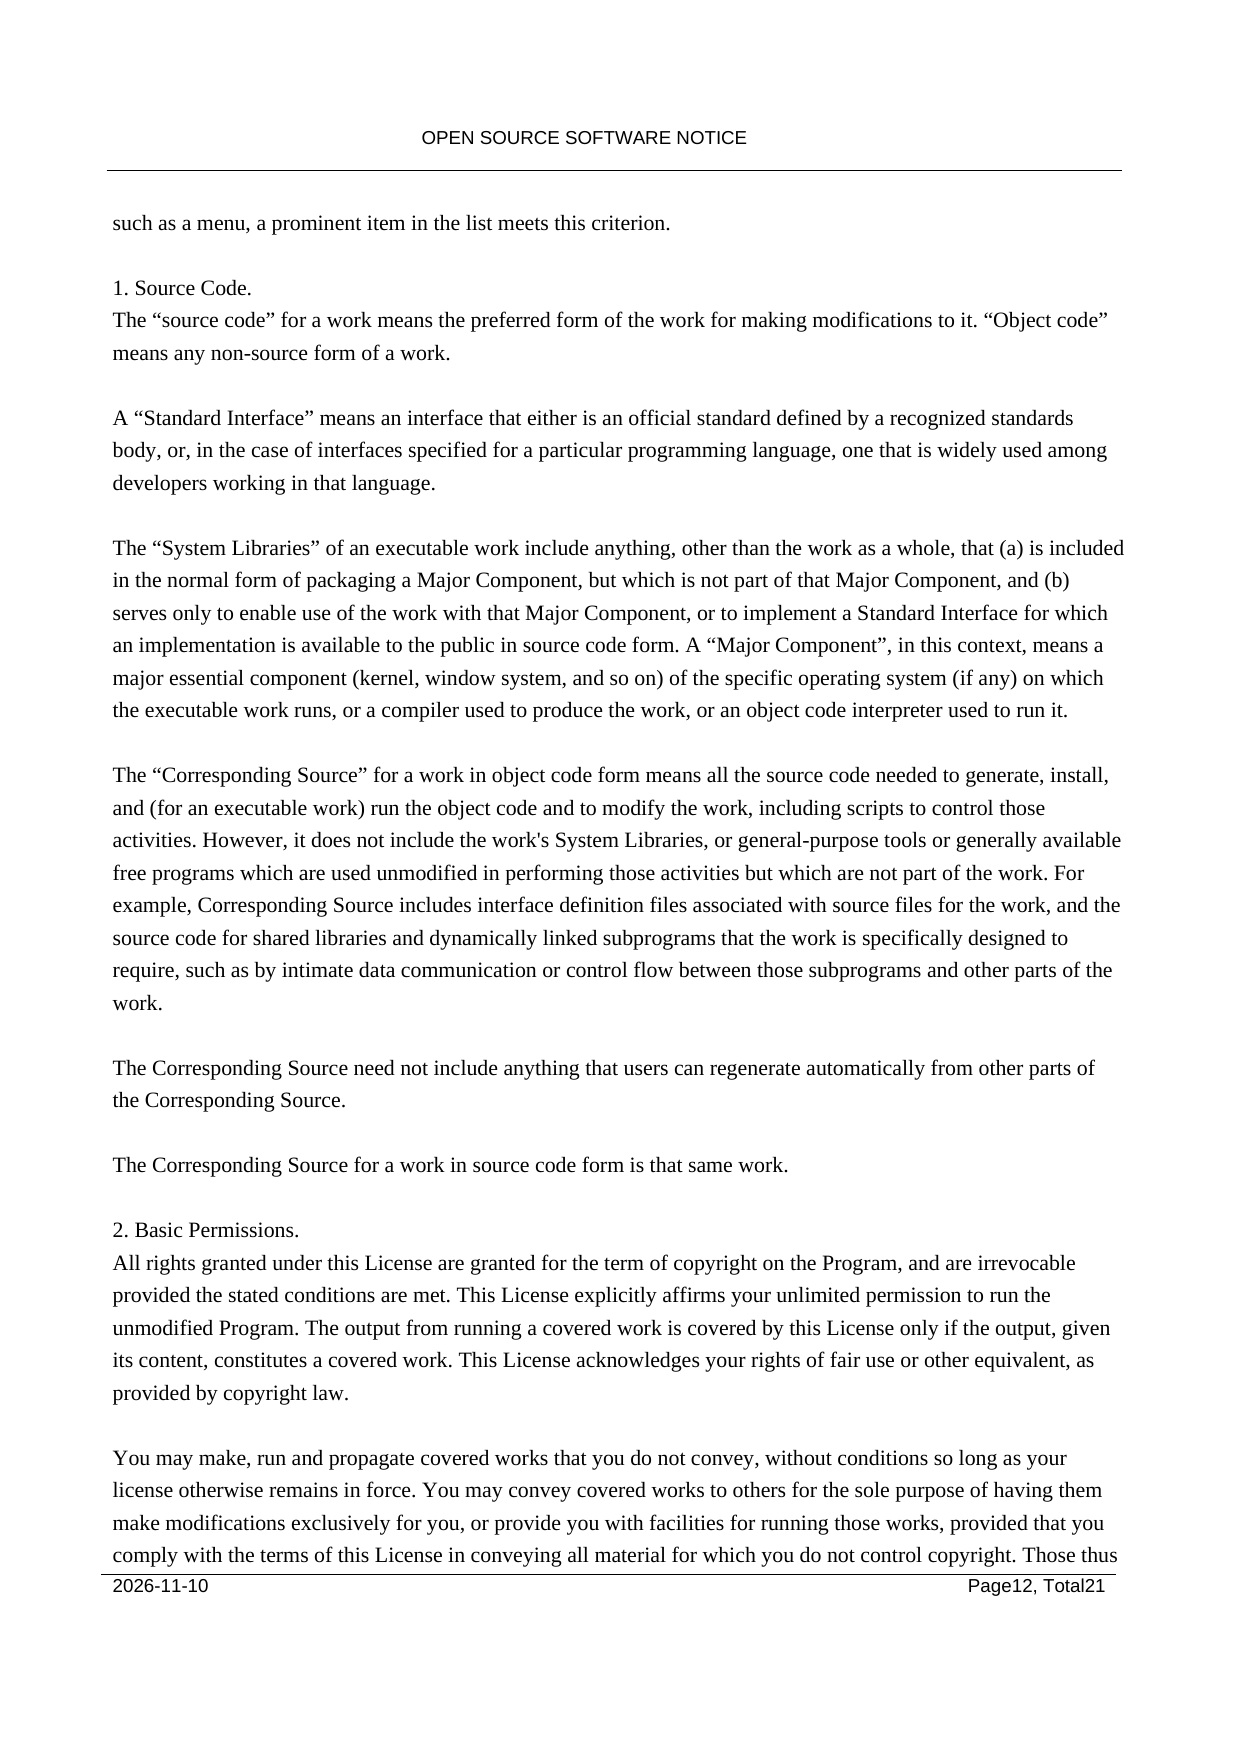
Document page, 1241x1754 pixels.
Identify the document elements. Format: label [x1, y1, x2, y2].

text [112, 206, 1128, 1571]
